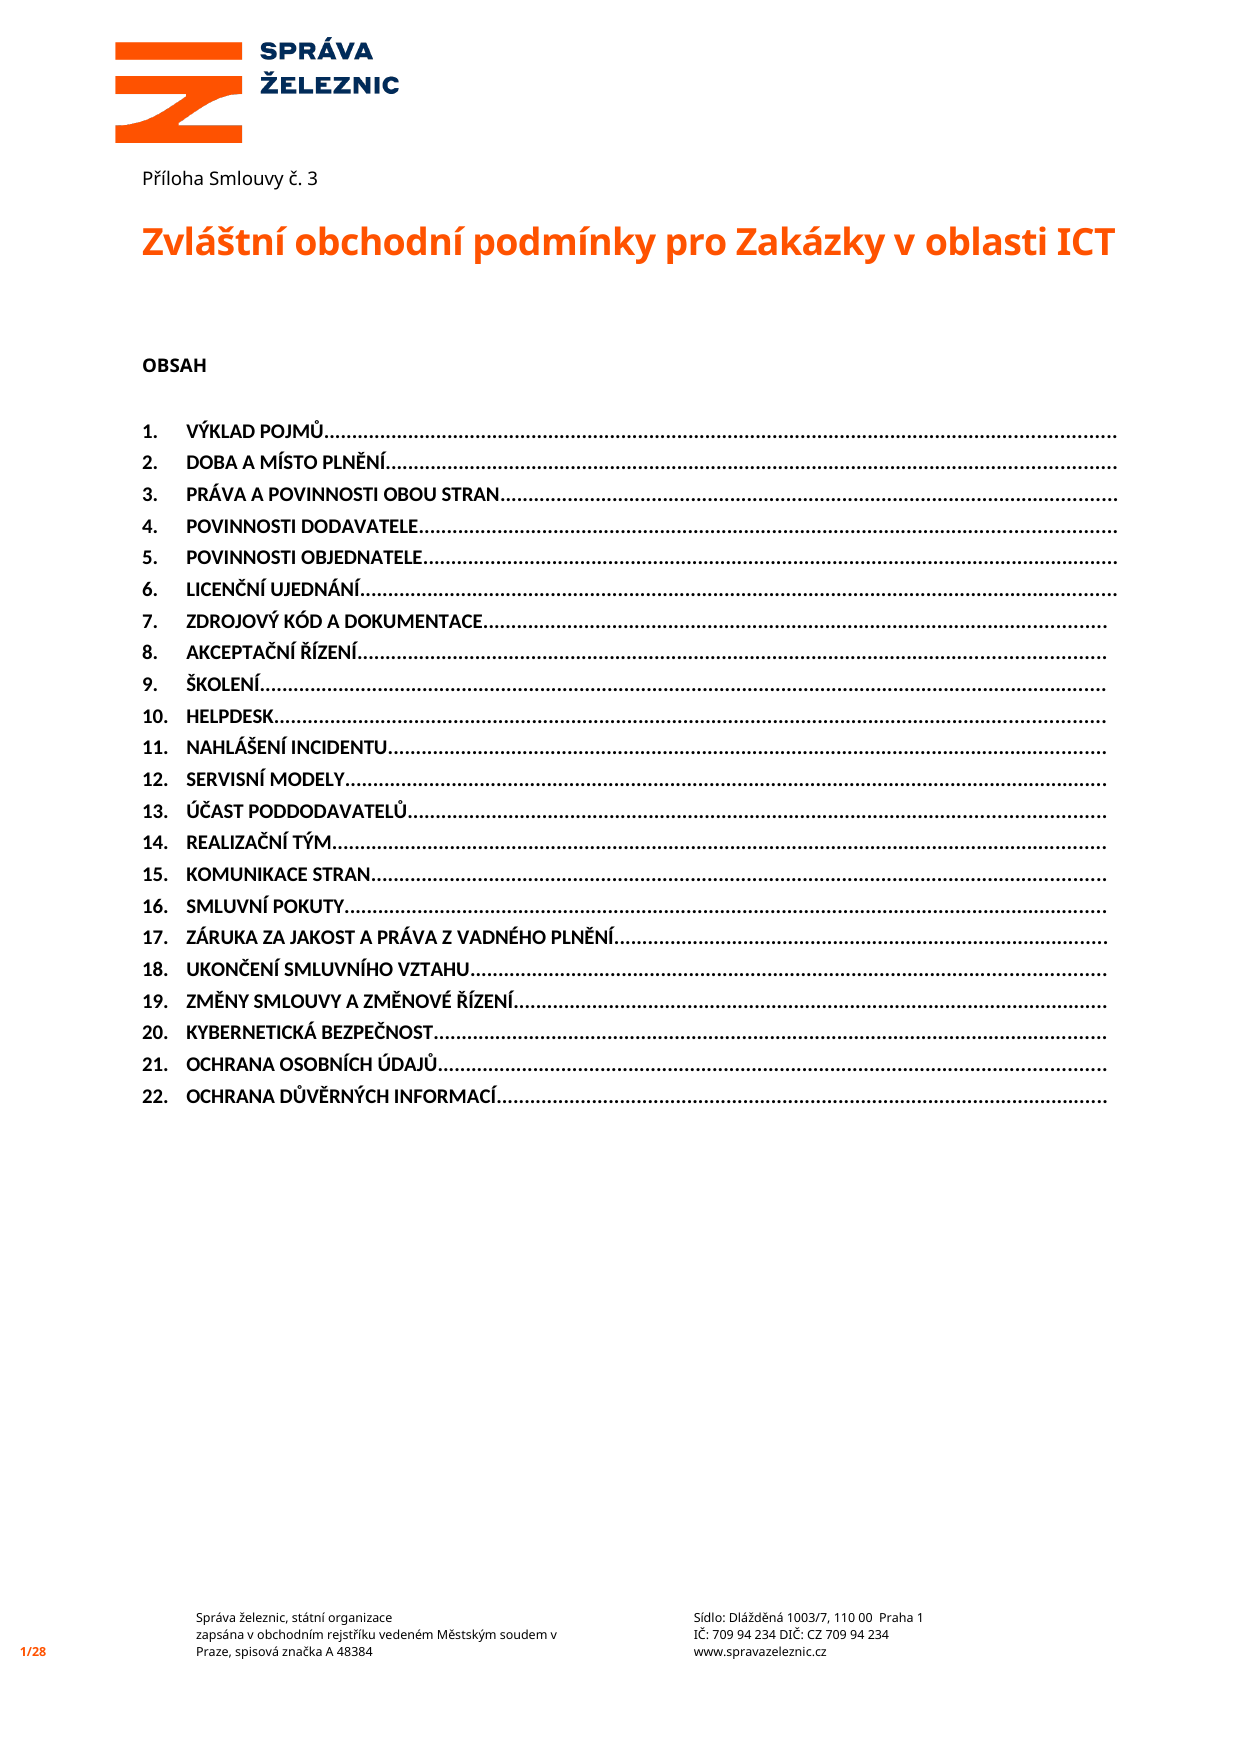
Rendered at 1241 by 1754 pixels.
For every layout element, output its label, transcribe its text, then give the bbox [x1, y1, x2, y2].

text 11. nahlášení incidentu 14 [142, 734, 980, 760]
text 4. Povinnosti Dodavatele 7 [142, 513, 980, 538]
text 22. ochrana důvěrných informací 26 [142, 1083, 980, 1108]
text 2. Doba a místo plnění 7 [142, 449, 980, 475]
text 16. Smluvní pokuty 17 [142, 893, 980, 918]
text Příloha Smlouvy č. 3 [142, 165, 1134, 191]
text 12. SERVISNí modely 15 [142, 766, 980, 792]
text 3. Práva a povinnosti obou stran 7 [142, 481, 980, 507]
text 20. Kybernetická bezpečnost 22 [142, 1019, 980, 1045]
text 19. Změny smlouvy a změnové řízení 21 [142, 988, 980, 1013]
text Obsah [142, 352, 1134, 378]
text 21. Ochrana osobních údajů 25 [142, 1051, 980, 1077]
text 1. Výklad pojmů 2 [142, 418, 980, 443]
text 13. Účast poddodavatelů 16 [142, 798, 980, 823]
text Zvláštní obchodní podmínky pro Zakázky v oblasti ICT [142, 216, 1134, 267]
text 17. Záruka za jakost a práva z vadného plnění 19 [142, 924, 980, 950]
text 14. Realizační tým 17 [142, 829, 980, 855]
text 7. Zdrojový kód a dokumentace 10 [142, 608, 980, 633]
text 5. Povinnosti objednatele 8 [142, 544, 980, 570]
text 18. Ukončení smluvního vztahu 20 [142, 956, 980, 982]
picture [115, 37, 399, 143]
text 15. Komunikace stran 17 [142, 861, 980, 887]
text 10. HELPdesk 13 [142, 703, 980, 728]
text 9. Školení 13 [142, 671, 980, 697]
text 6. Licenční ujednání 8 [142, 576, 980, 602]
text 8. Akceptační řízení 12 [142, 639, 980, 665]
